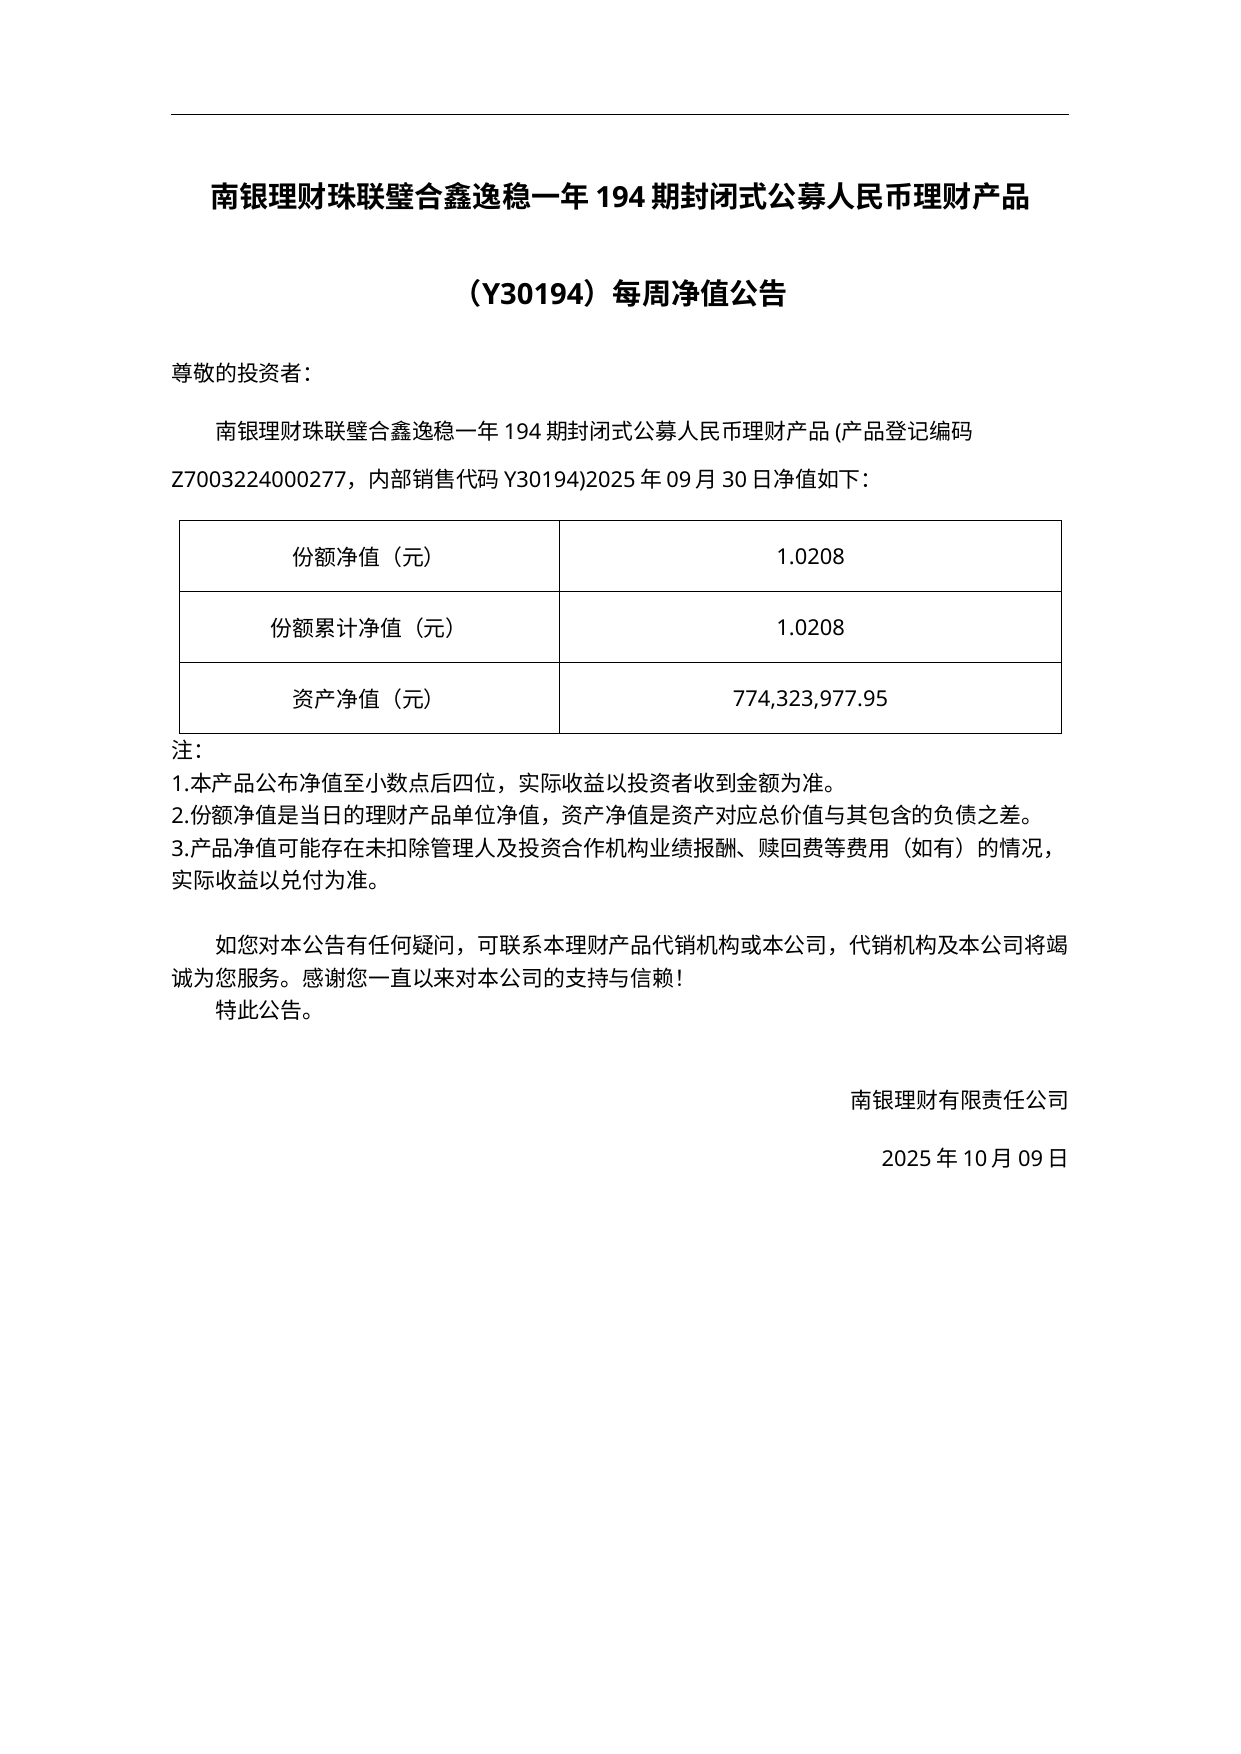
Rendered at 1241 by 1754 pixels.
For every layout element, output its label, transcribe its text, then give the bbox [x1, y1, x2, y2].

text 南银理财珠联璧合鑫逸稳一年194期封闭式公募人民币理财产品 (产品登记编码Z7003224000277，内部销售代码Y30194)2025年09月30日净值如下： [171, 413, 1069, 494]
table_header 1.0208 [560, 521, 1061, 591]
table_header 份额净值（元） [180, 521, 559, 591]
text 尊敬的投资者： [171, 355, 1069, 388]
text 3.产品净值可能存在未扣除管理人及投资合作机构业绩报酬、赎回费等费用（如有）的情况，实际收益以兑付为准。 [171, 830, 1069, 895]
table_cell 774,323,977.95 [560, 663, 1061, 733]
text 注： [171, 733, 1069, 765]
text 南银理财有限责任公司 [171, 1082, 1069, 1115]
text 如您对本公告有任何疑问，可联系本理财产品代销机构或本公司，代销机构及本公司将竭诚为您服务。感谢您一直以来对本公司的支持与信赖！ [171, 928, 1069, 993]
text 2025年10月09日 [171, 1140, 1069, 1173]
text 特此公告。 [171, 993, 1069, 1025]
text 2.份额净值是当日的理财产品单位净值，资产净值是资产对应总价值与其包含的负债之差。 [171, 798, 1069, 830]
table_cell 资产净值（元） [180, 663, 559, 733]
text 1.本产品公布净值至小数点后四位，实际收益以投资者收到金额为准。 [171, 765, 1069, 798]
table_cell 份额累计净值（元） [180, 592, 559, 662]
text 南银理财珠联璧合鑫逸稳一年194期封闭式公募人民币理财产品（Y30194）每周净值公告 [171, 162, 1069, 324]
table_cell 1.0208 [560, 592, 1061, 662]
